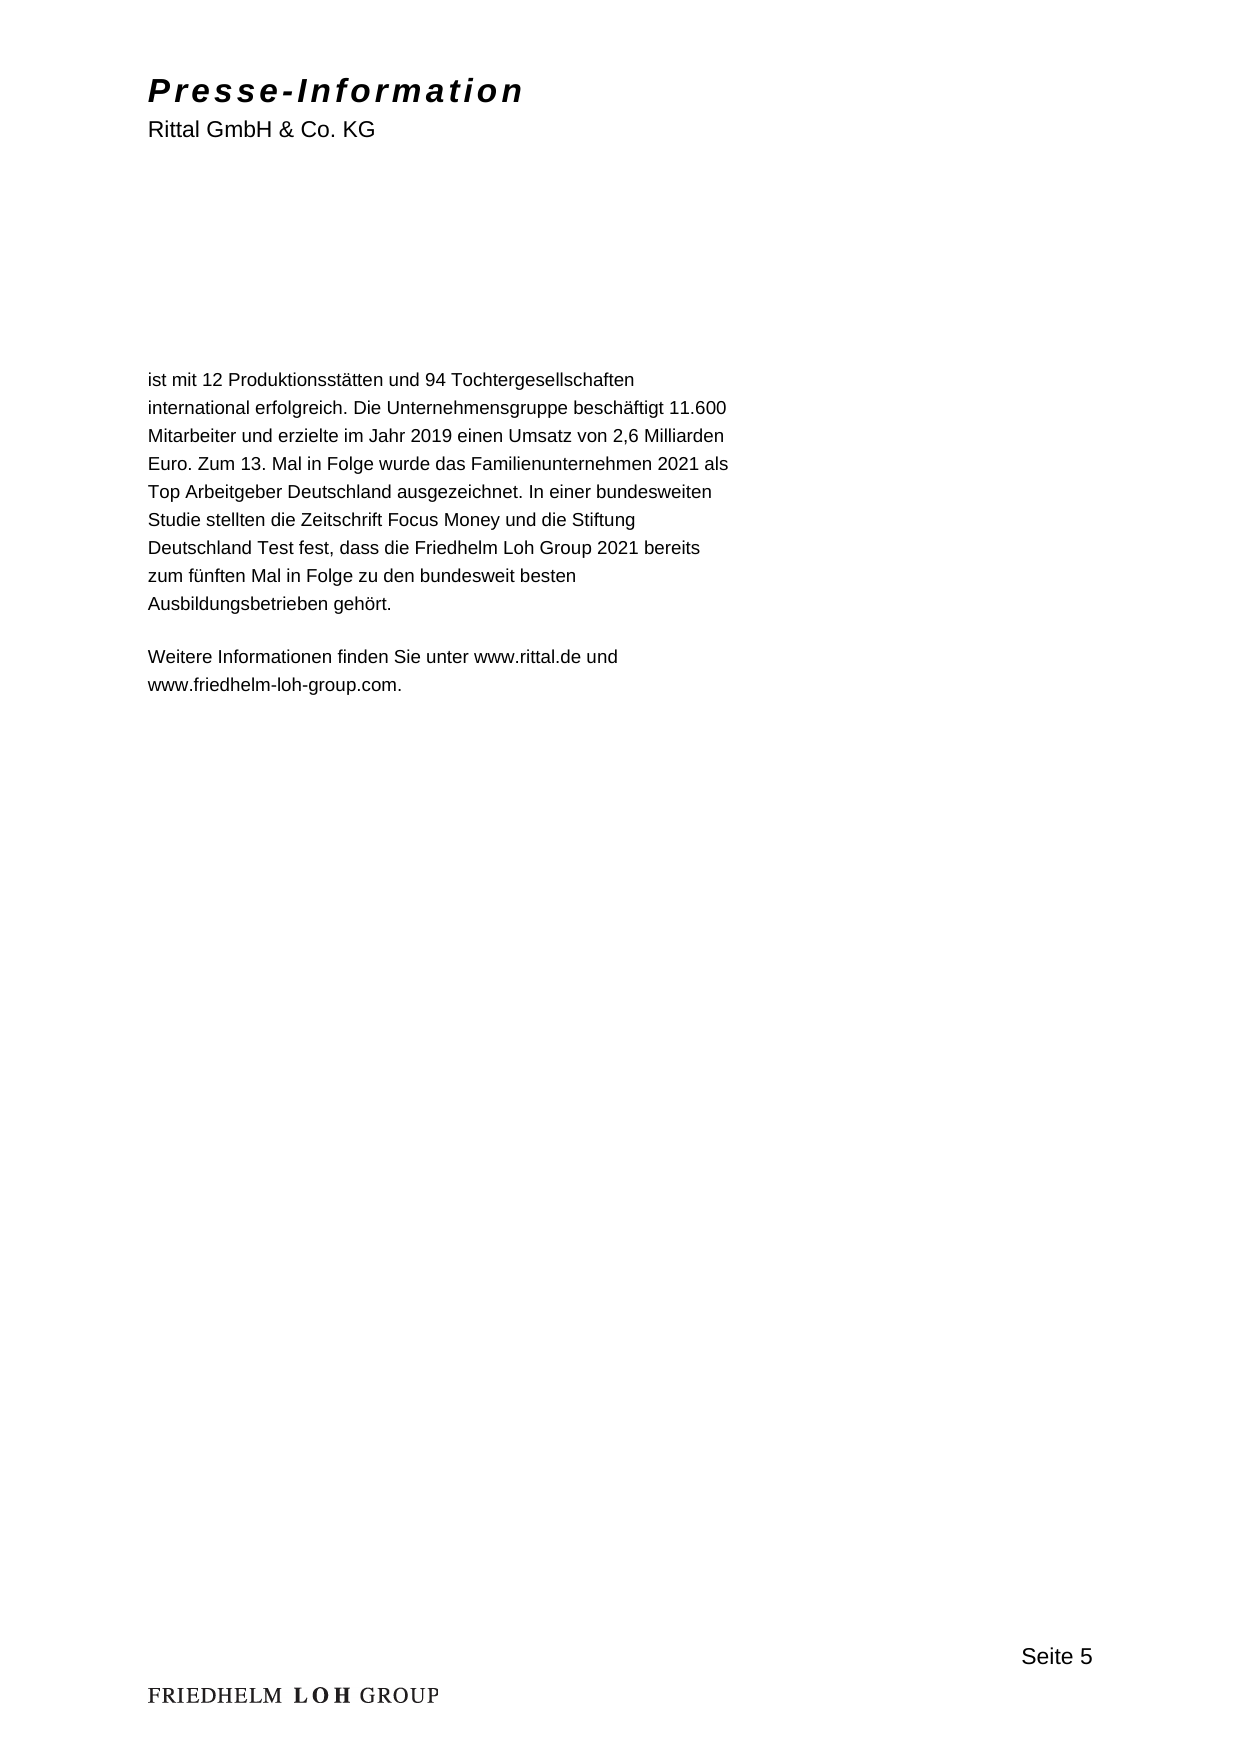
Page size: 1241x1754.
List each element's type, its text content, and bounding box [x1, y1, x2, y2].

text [148, 369, 729, 614]
picture [148, 1687, 438, 1703]
text Weitere Informationen finden Sie unter www.rittal.de und www.friedhelm-loh-group.com. [148, 646, 729, 696]
